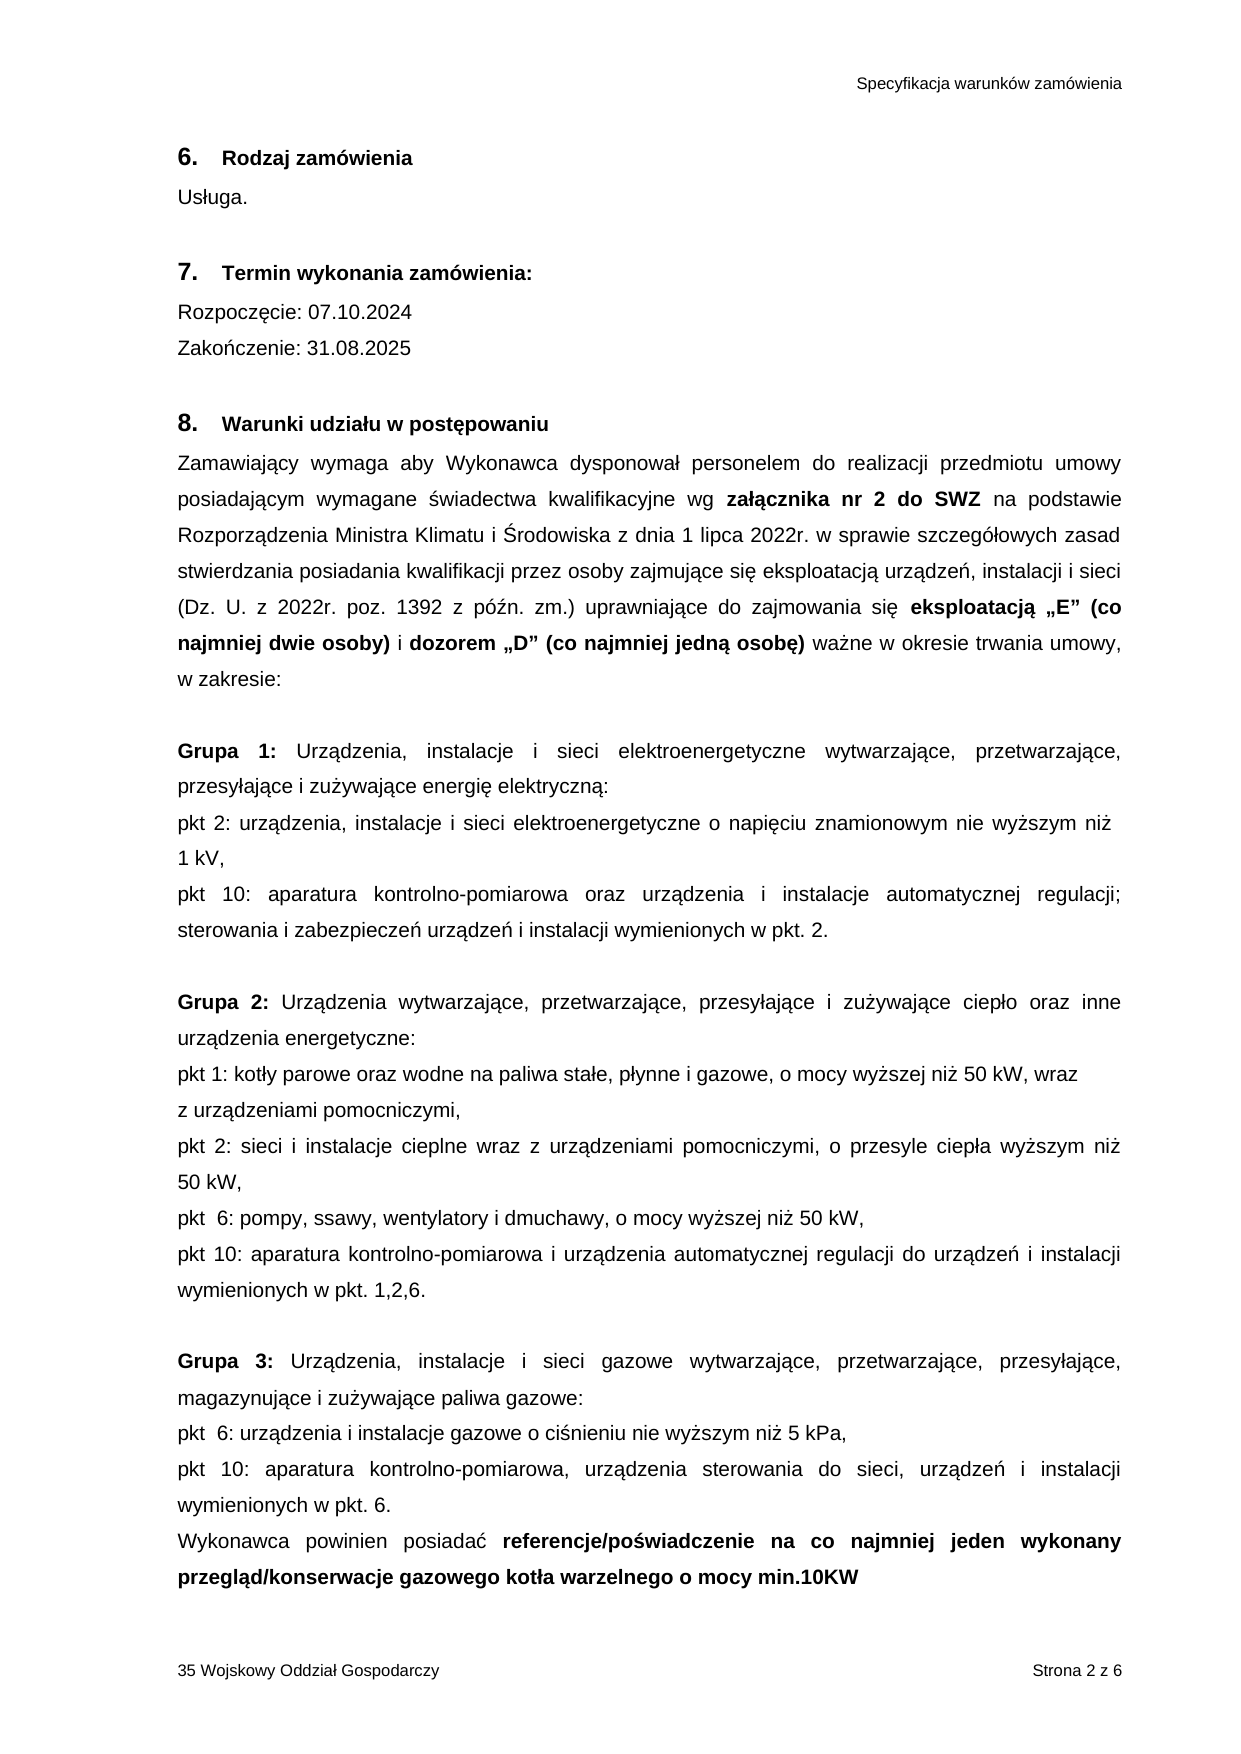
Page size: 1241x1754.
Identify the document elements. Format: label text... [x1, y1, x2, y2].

text Grupa 3: Urządzenia, instalacje i sieci gazowe wytwarzające, przetwarzające, przesyłające, magazynujące i zużywające paliwa gazowe: [177, 1349, 1122, 1409]
text Grupa 1: Urządzenia, instalacje i sieci elektroenergetyczne wytwarzające, przetwarzające, przesyłające i zużywające energię elektryczną: [177, 738, 1122, 798]
text Zakończenie: 31.08.2025 [177, 336, 1122, 360]
text Wykonawca powinien posiadać referencje/poświadczenie na co najmniej jeden wykonany przegląd/konserwacje gazowego kotła warzelnego o mocy min.10KW [177, 1529, 1122, 1589]
list Termin wykonania zamówienia: [177, 257, 1122, 286]
text z urządzeniami pomocniczymi, [177, 1098, 1122, 1122]
text pkt 6: pompy, ssawy, wentylatory i dmuchawy, o mocy wyższej niż 50 kW, [177, 1206, 1122, 1229]
text pkt 10: aparatura kontrolno-pomiarowa oraz urządzenia i instalacje automatycznej regulacji; sterowania i zabezpieczeń urządzeń i instalacji wymienionych w pkt. 2. [177, 882, 1122, 942]
text Grupa 2: Urządzenia wytwarzające, przetwarzające, przesyłające i zużywające ciepło oraz inne urządzenia energetyczne: [177, 990, 1122, 1050]
text pkt 10: aparatura kontrolno-pomiarowa i urządzenia automatycznej regulacji do urządzeń i instalacji wymienionych w pkt. 1,2,6. [177, 1242, 1122, 1301]
list Rodzaj zamówienia [177, 142, 1122, 171]
text pkt 1: kotły parowe oraz wodne na paliwa stałe, płynne i gazowe, o mocy wyższej niż 50 kW, wraz [177, 1062, 1122, 1086]
list Warunki udziału w postępowaniu [177, 408, 1122, 437]
text Usługa. [177, 185, 1122, 209]
text Rozpoczęcie: 07.10.2024 [177, 300, 1122, 324]
text pkt 10: aparatura kontrolno-pomiarowa, urządzenia sterowania do sieci, urządzeń i instalacji wymienionych w pkt. 6. [177, 1457, 1122, 1517]
text pkt 2: urządzenia, instalacje i sieci elektroenergetyczne o napięciu znamionowym nie wyższym niż 1 kV, [177, 810, 1122, 870]
text pkt 2: sieci i instalacje cieplne wraz z urządzeniami pomocniczymi, o przesyle ciepła wyższym niż 50 kW, [177, 1134, 1122, 1194]
text pkt 6: urządzenia i instalacje gazowe o ciśnieniu nie wyższym niż 5 kPa, [177, 1421, 1122, 1445]
text Zamawiający wymaga aby Wykonawca dysponował personelem do realizacji przedmiotu umowy posiadającym wymagane świadectwa kwalifikacyjne wg załącznika nr 2 do SWZ na podstawie Rozporządzenia Ministra Klimatu i Środowiska z dnia 1 lipca 2022r. w sprawie szczegółowych zasad stwierdzania posiadania kwalifikacji przez osoby zajmujące się eksploatacją urządzeń, instalacji i sieci (Dz. U. z 2022r. poz. 1392 z późn. zm.) uprawniające do zajmowania się eksploatacją „E” (co najmniej dwie osoby) i dozorem „D” (co najmniej jedną osobę) ważne w okresie trwania umowy, w zakresie: [177, 451, 1122, 691]
